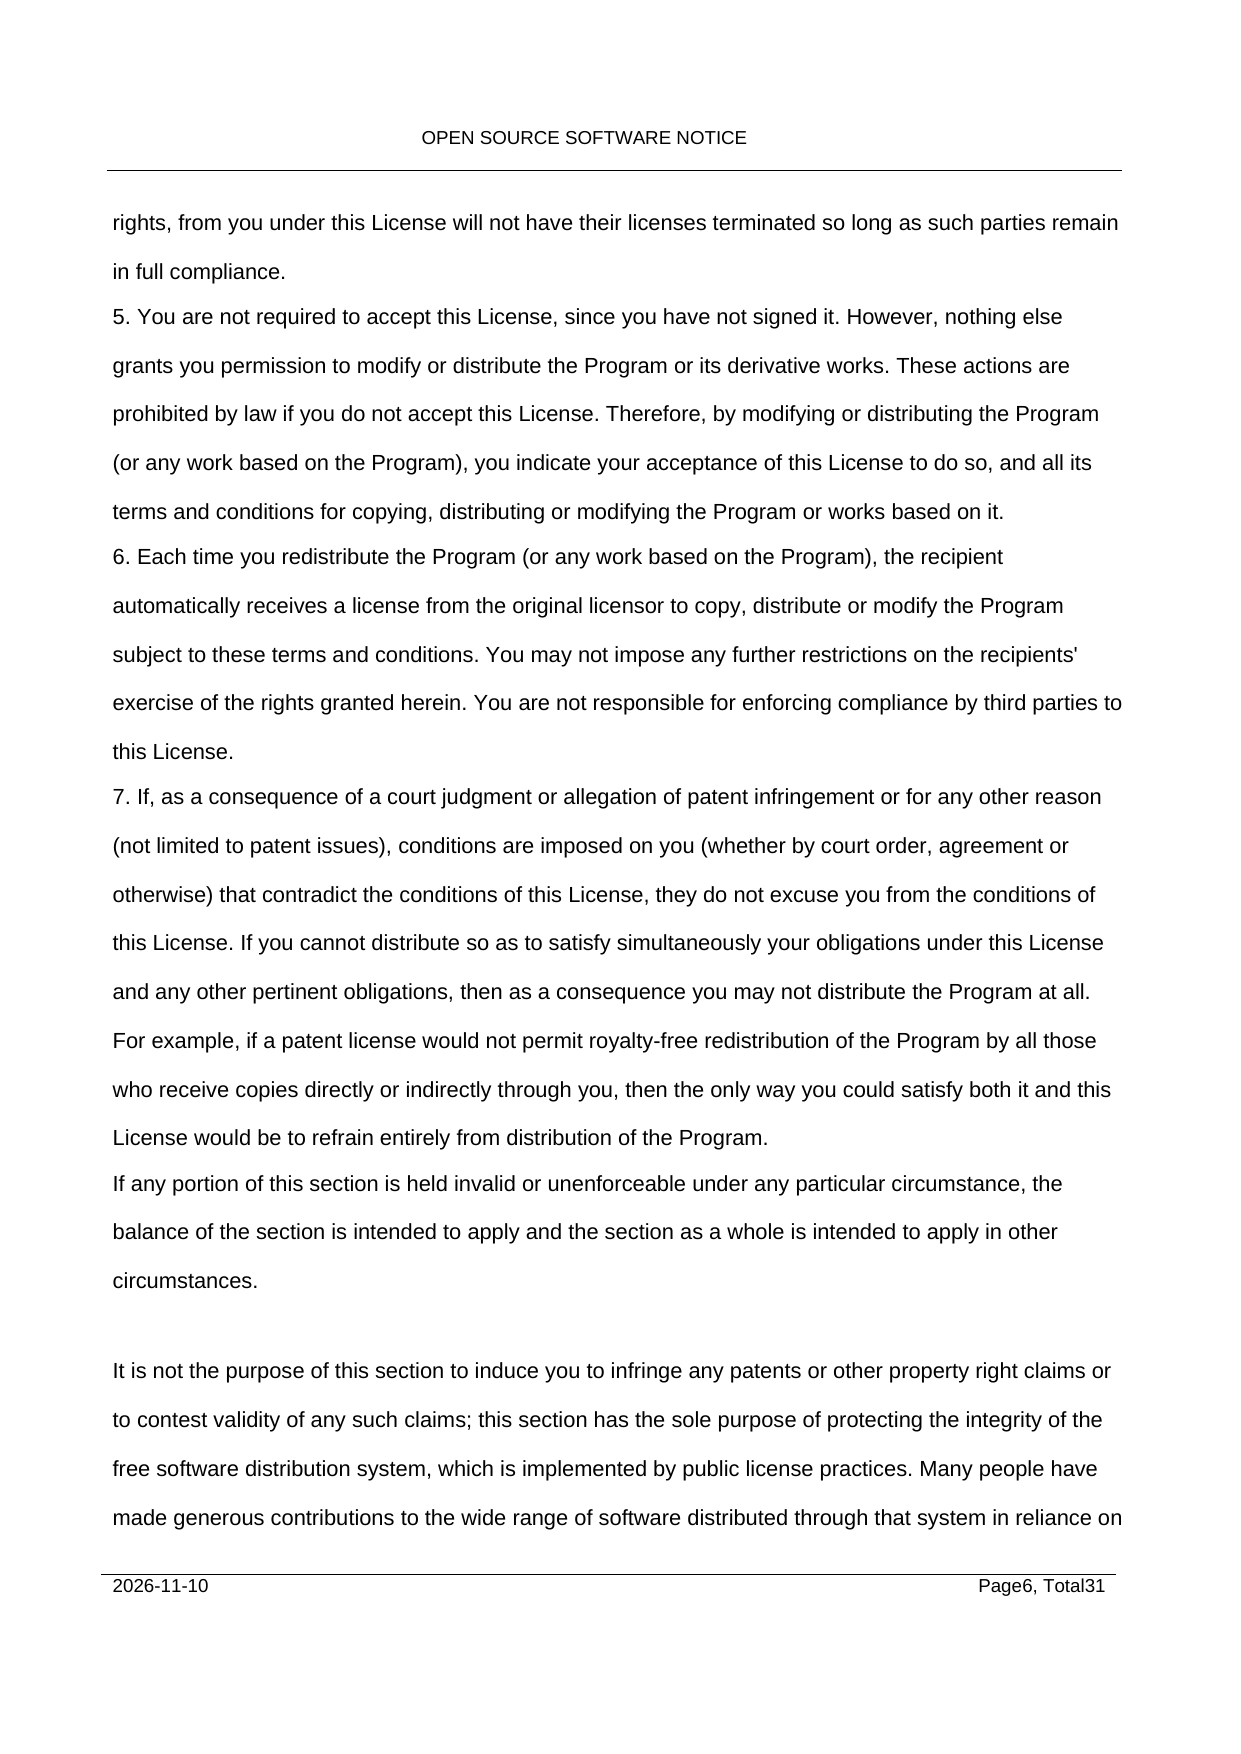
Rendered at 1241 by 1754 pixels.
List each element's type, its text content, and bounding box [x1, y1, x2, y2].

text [112, 206, 1128, 288]
text 7. If, as a consequence of a court judgment or allegation of patent infringement or for any other reason (not limited to patent issues), conditions are imposed on you (whether by court order, agreement or otherwise) that contradict the conditions of this License, they do not excuse you from the conditions of this License. If you cannot distribute so as to satisfy simultaneously your obligations under this License and any other pertinent obligations, then as a consequence you may not distribute the Program at all. For example, if a patent license would not permit royalty-free redistribution of the Program by all those who receive copies directly or indirectly through you, then the only way you could satisfy both it and this License would be to refrain entirely from distribution of the Program. [112, 780, 1128, 1154]
text 6. Each time you redistribute the Program (or any work based on the Program), the recipient automatically receives a license from the original licensor to copy, distribute or modify the Program subject to these terms and conditions. You may not impose any further restrictions on the recipients' exercise of the rights granted herein. You are not responsible for enforcing compliance by third parties to this License. [112, 540, 1128, 768]
text If any portion of this section is held invalid or unenforceable under any particular circumstance, the balance of the section is intended to apply and the section as a whole is intended to apply in other circumstances. [112, 1167, 1128, 1297]
text 5. You are not required to accept this License, since you have not signed it. However, nothing else grants you permission to modify or distribute the Program or its derivative works. These actions are prohibited by law if you do not accept this License. Therefore, by modifying or distributing the Program (or any work based on the Program), you indicate your acceptance of this License to do so, and all its terms and conditions for copying, distributing or modifying the Program or works based on it. [112, 300, 1128, 528]
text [112, 1354, 1128, 1533]
